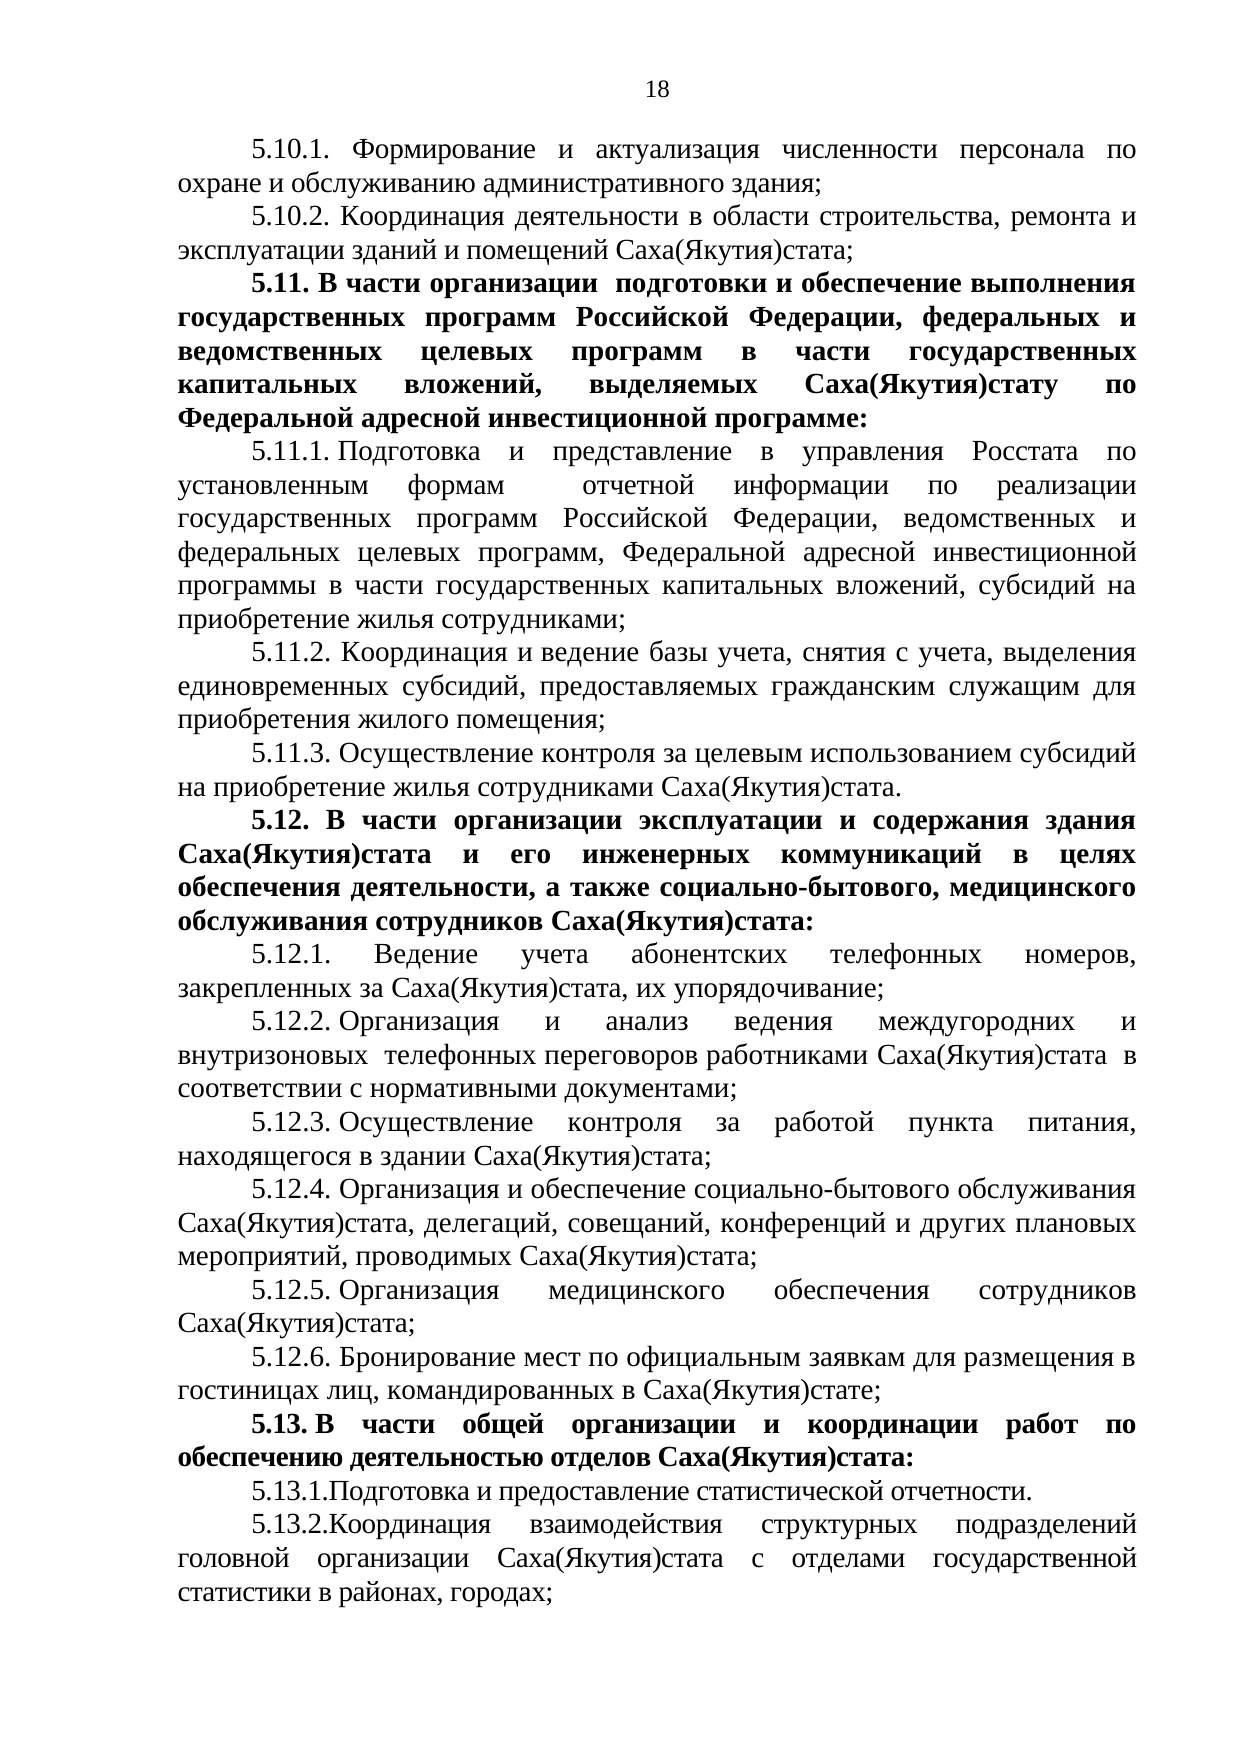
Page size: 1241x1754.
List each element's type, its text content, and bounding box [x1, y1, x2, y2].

text 5.11. В части организации подготовки и обеспечение выполнения государственных программ Российской Федерации, федеральных и ведомственных целевых программ в части государственных капитальных вложений, выделяемых Саха(Якутия)стату по Федеральной адресной инвестиционной программе: [177, 266, 1137, 433]
text 5.12.2. Организация и анализ ведения междугородних и внутризоновых телефонных переговоров работниками Саха(Якутия)стата в соответствии с нормативными документами; [177, 1003, 1137, 1104]
text 5.12.3. Осуществление контроля за работой пункта питания, находящегося в здании Саха(Якутия)стата; [177, 1104, 1137, 1171]
text 5.11.2. Координация и ведение базы учета, снятия с учета, выделения единовременных субсидий, предоставляемых гражданским служащим для приобретения жилого помещения; [177, 634, 1137, 735]
text 5.12.4. Организация и обеспечение социально-бытового обслуживания Саха(Якутия)стата, делегаций, совещаний, конференций и других плановых мероприятий, проводимых Саха(Якутия)стата; [177, 1171, 1137, 1272]
text 5.12. В части организации эксплуатации и содержания здания Саха(Якутия)стата и его инженерных коммуникаций в целях обеспечения деятельности, а также социально-бытового, медицинского обслуживания сотрудников Саха(Якутия)стата: [177, 802, 1137, 936]
text 5.11.1. Подготовка и представление в управления Росстата по установленным формам отчетной информации по реализации государственных программ Российской Федерации, ведомственных и федеральных целевых программ, Федеральной адресной инвестиционной программы в части государственных капитальных вложений, субсидий на приобретение жилья сотрудниками; [177, 433, 1137, 634]
text 5.12.1. Ведение учета абонентских телефонных номеров, закрепленных за Саха(Якутия)стата, их упорядочивание; [177, 936, 1137, 1003]
text 5.10.2. Координация деятельности в области строительства, ремонта и эксплуатации зданий и помещений Саха(Якутия)стата; [177, 198, 1137, 266]
text 5.11.3. Осуществление контроля за целевым использованием субсидий на приобретение жилья сотрудниками Саха(Якутия)стата. [177, 735, 1137, 802]
text 5.13.1.Подготовка и предоставление статистической отчетности. [177, 1473, 1137, 1507]
text 5.12.6. Бронирование мест по официальным заявкам для размещения в гостиницах лиц, командированных в Саха(Якутия)стате; [177, 1339, 1137, 1406]
text 5.13.2.Координация взаимодействия структурных подразделений головной организации Саха(Якутия)стата с отделами государственной статистики в районах, городах; [177, 1507, 1137, 1607]
text 5.12.5. Организация медицинского обеспечения сотрудников Саха(Якутия)стата; [177, 1272, 1137, 1339]
text 5.10.1. Формирование и актуализация численности персонала по охране и обслуживанию административного здания; [177, 131, 1137, 198]
text 5.13. В части общей организации и координации работ по обеспечению деятельностью отделов Саха(Якутия)стата: [177, 1406, 1137, 1473]
